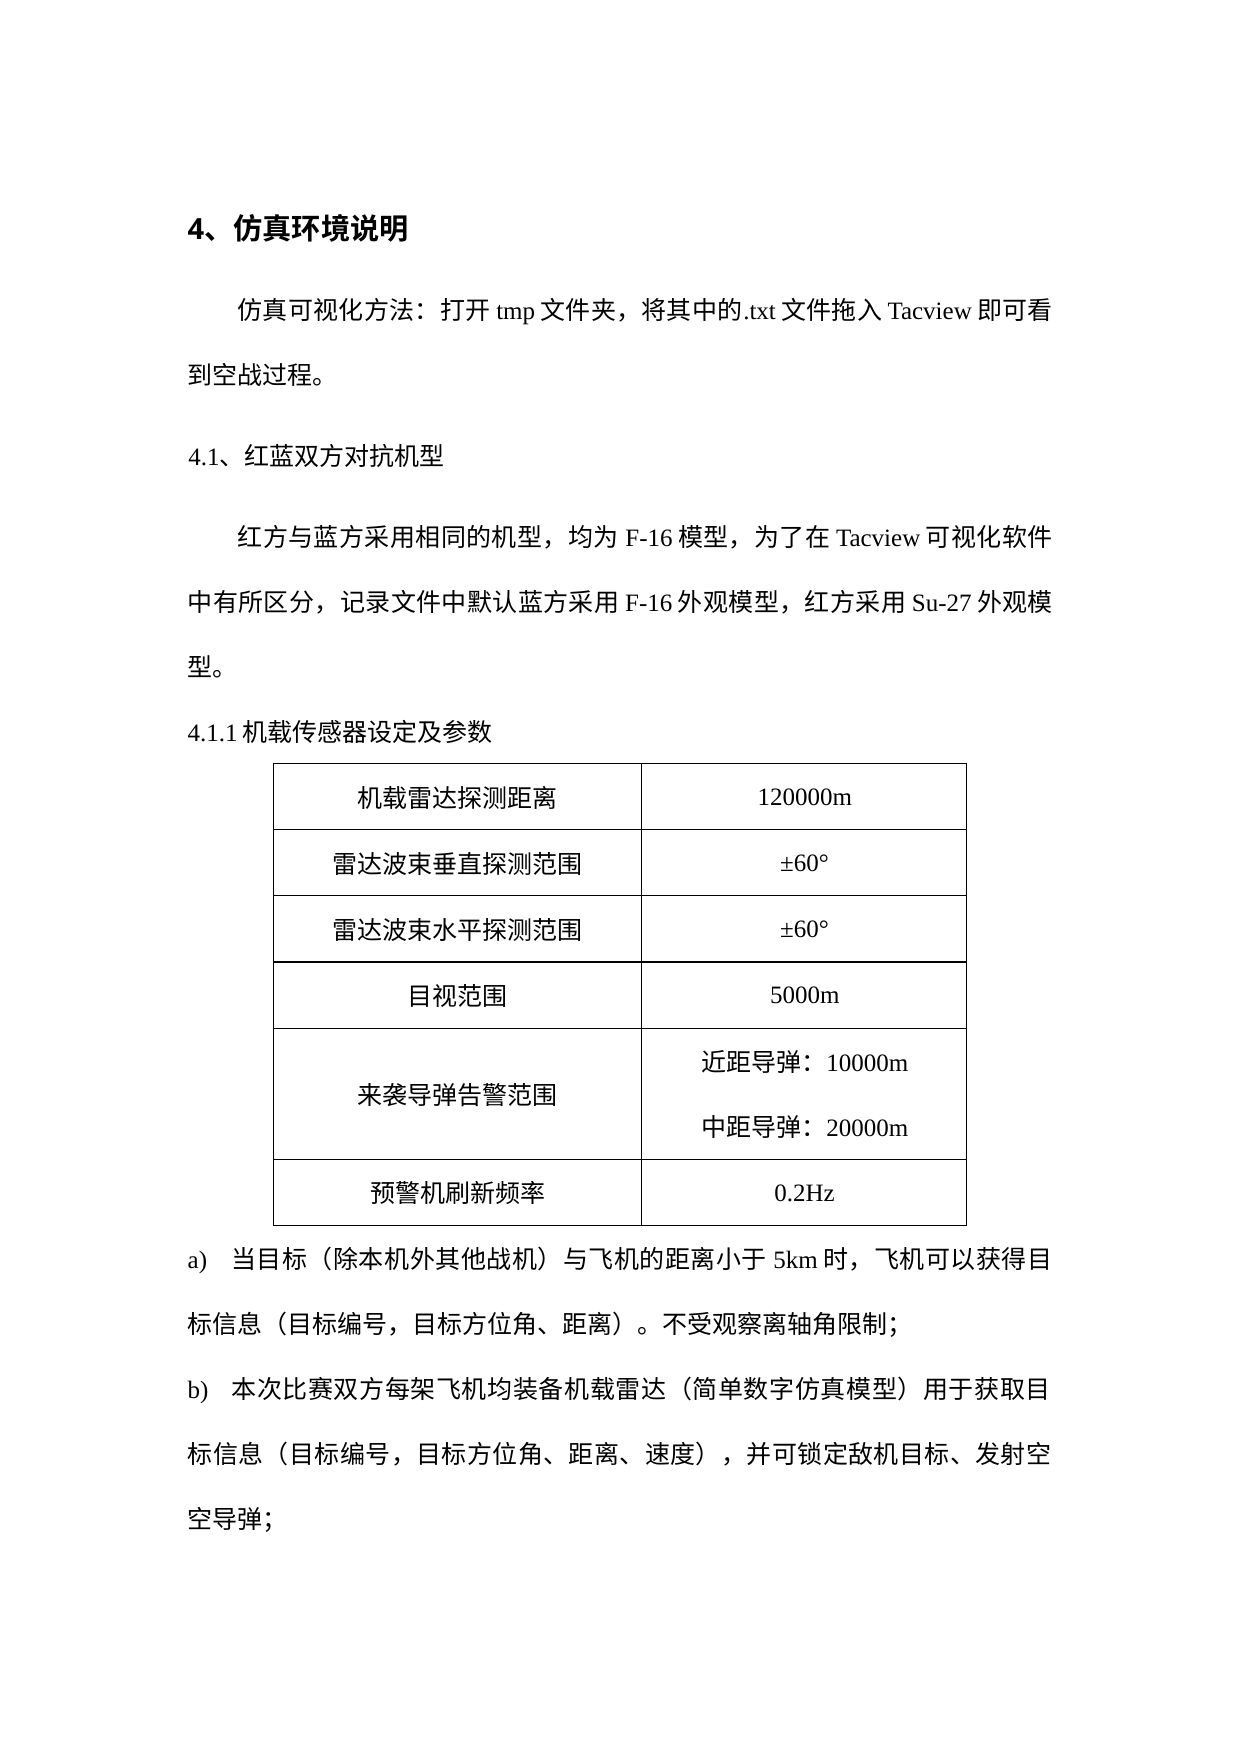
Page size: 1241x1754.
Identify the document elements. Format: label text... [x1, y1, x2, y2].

text 红方与蓝方采用相同的机型，均为F-16模型，为了在Tacview可视化软件中有所区分，记录文件中默认蓝方采用F-16外观模型，红方采用Su-27外观模型。 [187, 503, 1053, 698]
table_header 120000m [642, 764, 966, 829]
table_cell 预警机刷新频率 [274, 1160, 641, 1224]
table_cell 0.2Hz [642, 1160, 966, 1224]
text 4.1、红蓝双方对抗机型 [187, 422, 1053, 487]
text a) 当目标（除本机外其他战机）与飞机的距离小于5km时，飞机可以获得目标信息（目标编号，目标方位角、距离）。不受观察离轴角限制； [187, 1226, 1053, 1356]
table_cell 目视范围 [274, 963, 641, 1027]
table_cell 来袭导弹告警范围 [274, 1029, 641, 1158]
text 4.1.1机载传感器设定及参数 [187, 698, 1053, 763]
text b) 本次比赛双方每架飞机均装备机载雷达（简单数字仿真模型）用于获取目标信息（目标编号，目标方位角、距离、速度），并可锁定敌机目标、发射空空导弹； [187, 1356, 1053, 1551]
table_cell 近距导弹：10000m 中距导弹：20000m [642, 1029, 966, 1158]
table_cell 雷达波束垂直探测范围 [274, 830, 641, 895]
table_cell 雷达波束水平探测范围 [274, 896, 641, 961]
text 4、仿真环境说明 [187, 194, 1053, 259]
table_cell 5000m [642, 963, 966, 1027]
table_cell ±60° [642, 830, 966, 895]
table_cell ±60° [642, 896, 966, 961]
text 仿真可视化方法：打开tmp文件夹，将其中的.txt文件拖入Tacview即可看到空战过程。 [187, 276, 1053, 406]
table_header 机载雷达探测距离 [274, 764, 641, 829]
